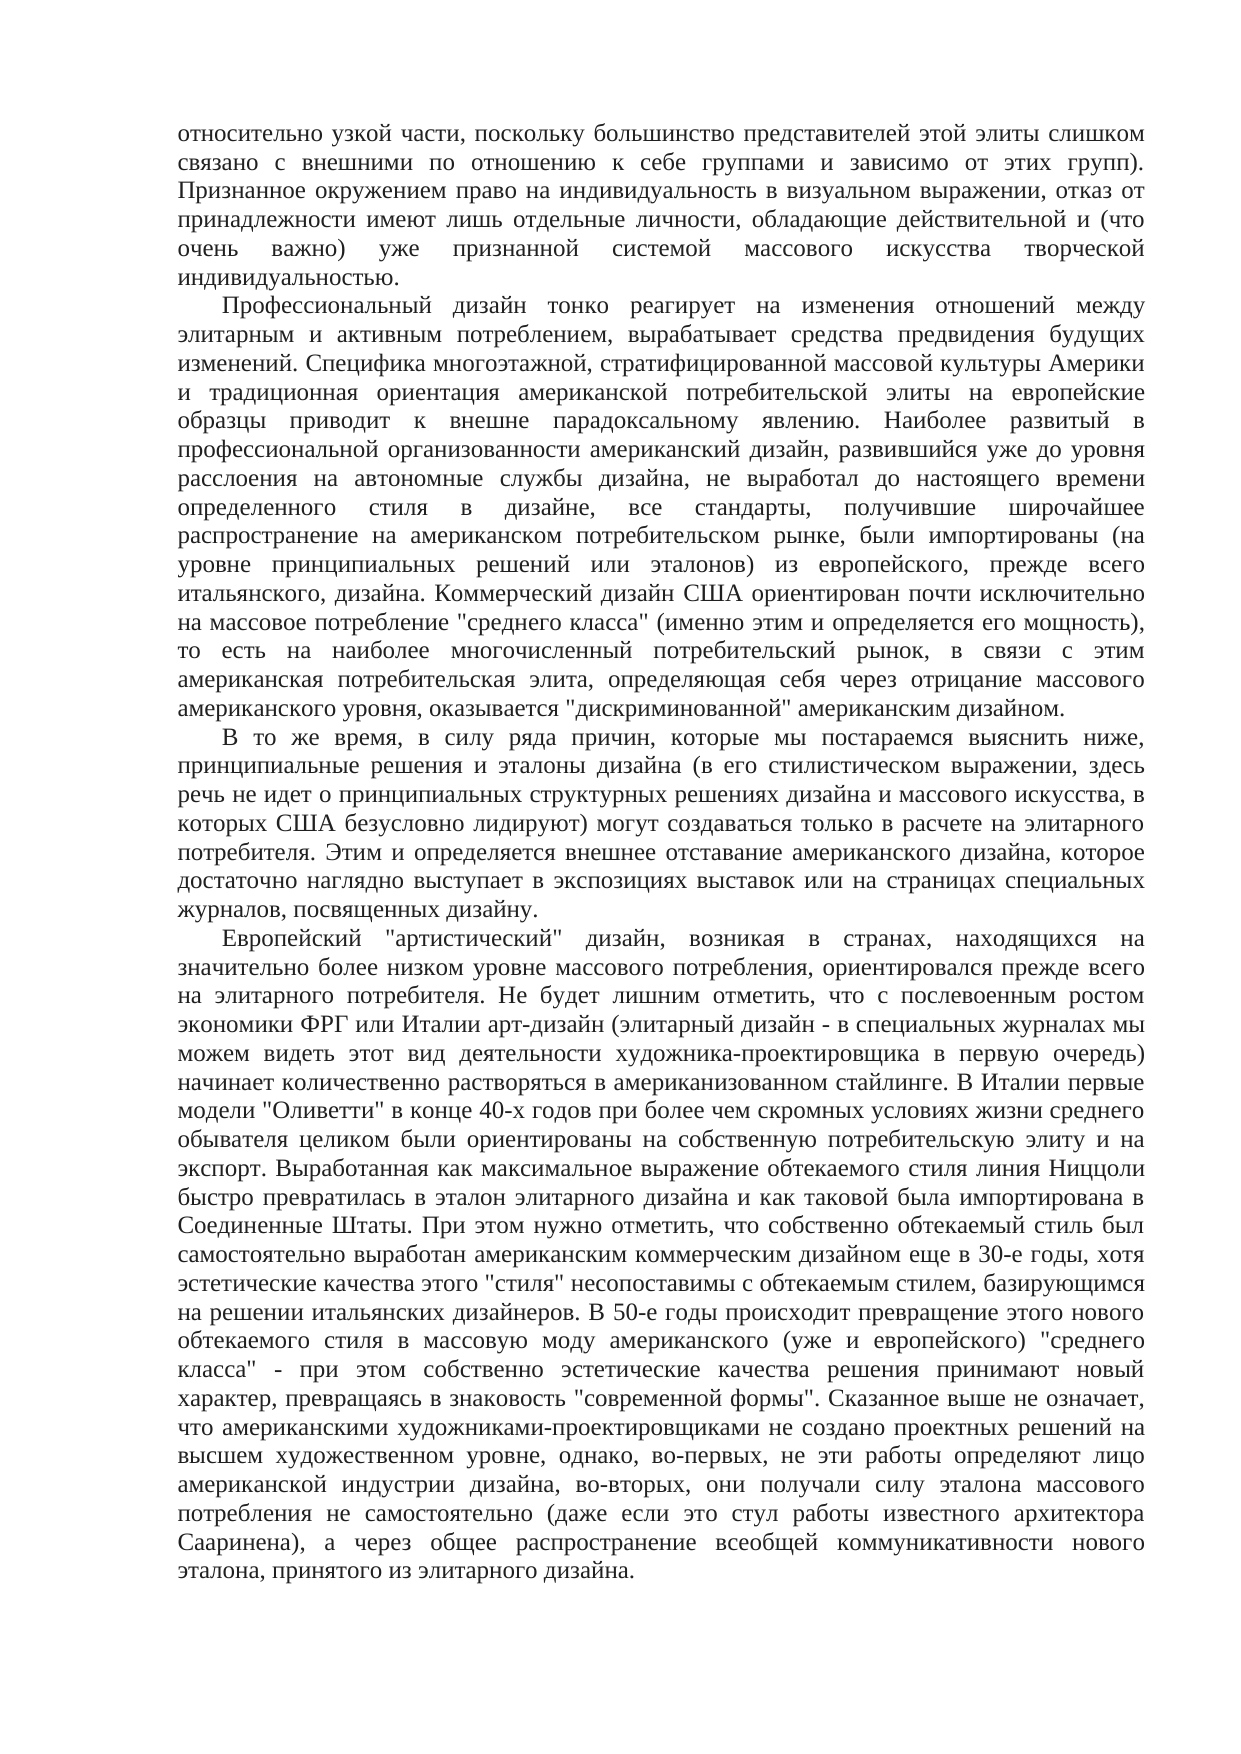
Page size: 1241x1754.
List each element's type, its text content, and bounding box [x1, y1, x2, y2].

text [177, 118, 1146, 291]
text Профессиональный дизайн тонко реагирует на изменения отношений между элитарным и активным потреблением, вырабатывает средства предвидения будущих изменений. Специфика многоэтажной, стратифицированной массовой культуры Америки и традиционная ориентация американской потребительской элиты на европейские образцы приводит к внешне парадоксальному явлению. Наиболее развитый в профессиональной организованности американский дизайн, развившийся уже до уровня расслоения на автономные службы дизайна, не выработал до настоящего времени определенного стиля в дизайне, все стандарты, получившие широчайшее распространение на американском потребительском рынке, были импортированы (на уровне принципиальных решений или эталонов) из европейского, прежде всего итальянского, дизайна. Коммерческий дизайн США ориентирован почти исключительно на массовое потребление "среднего класса" (именно этим и определяется его мощность), то есть на наиболее многочисленный потребительский рынок, в связи с этим американская потребительская элита, определяющая себя через отрицание массового американского уровня, оказывается "дискриминованной" американским дизайном. [177, 291, 1146, 722]
text В то же время, в силу ряда причин, которые мы постараемся выяснить ниже, принципиальные решения и эталоны дизайна (в его стилистическом выражении, здесь речь не идет о принципиальных структурных решениях дизайна и массового искусства, в которых США безусловно лидируют) могут создаваться только в расчете на элитарного потребителя. Этим и определяется внешнее отставание американского дизайна, которое достаточно наглядно выступает в экспозициях выставок или на страницах специальных журналов, посвященных дизайну. [177, 722, 1146, 923]
text Европейский "артистический" дизайн, возникая в странах, находящихся на значительно более низком уровне массового потребления, ориентировался прежде всего на элитарного потребителя. Не будет лишним отметить, что с послевоенным ростом экономики ФРГ или Италии арт-дизайн (элитарный дизайн - в специальных журналах мы можем видеть этот вид деятельности художника-проектировщика в первую очередь) начинает количественно растворяться в американизованном стайлинге. В Италии первые модели "Оливетти" в конце 40-х годов при более чем скромных условиях жизни среднего обывателя целиком были ориентированы на собственную потребительскую элиту и на экспорт. Выработанная как максимальное выражение обтекаемого стиля линия Ниццоли быстро превратилась в эталон элитарного дизайна и как таковой была импортирована в Соединенные Штаты. При этом нужно отметить, что собственно обтекаемый стиль был самостоятельно выработан американским коммерческим дизайном еще в 30-е годы, хотя эстетические качества этого "стиля" несопоставимы с обтекаемым стилем, базирующимся на решении итальянских дизайнеров. В 50-е годы происходит превращение этого нового обтекаемого стиля в массовую моду американского (уже и европейского) "среднего класса" - при этом собственно эстетические качества решения принимают новый характер, превращаясь в знаковость "современной формы". Сказанное выше не означает, что американскими художниками-проектировщиками не создано проектных решений на высшем художественном уровне, однако, во-первых, не эти работы определяют лицо американской индустрии дизайна, во-вторых, они получали силу эталона массового потребления не самостоятельно (даже если это стул работы известного архитектора Сааринена), а через общее распространение всеобщей коммуникативности нового эталона, принятого из элитарного дизайна. [177, 923, 1146, 1584]
